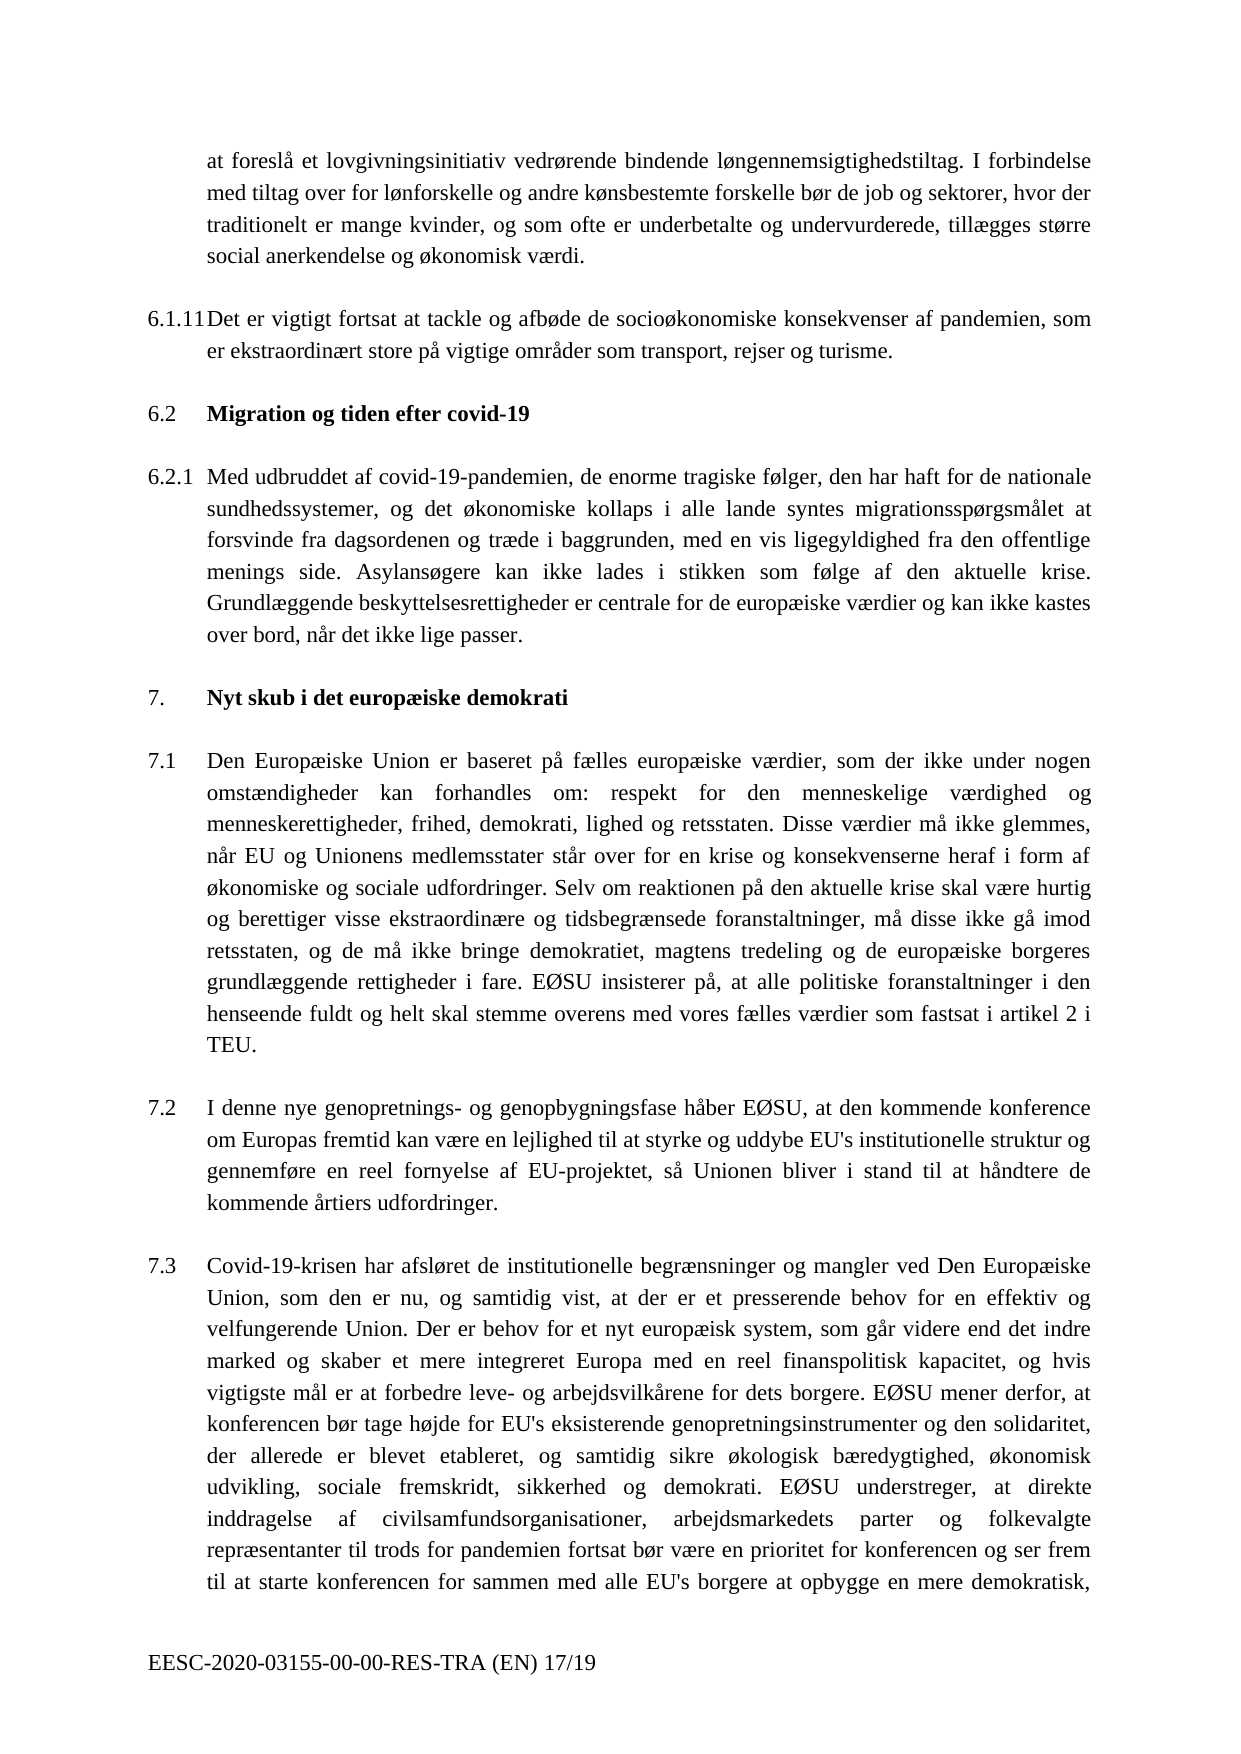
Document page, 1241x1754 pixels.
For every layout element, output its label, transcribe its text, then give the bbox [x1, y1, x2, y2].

subtitle Med udbruddet af covid-19-pandemien, de enorme tragiske følger, den har haft for de nationale sundhedssystemer, og det økonomiske kollaps i alle lande syntes migrationsspørgsmålet at forsvinde fra dagsordenen og træde i baggrunden, med en vis ligegyldighed fra den offentlige menings side. Asylansøgere kan ikke lades i stikken som følge af den aktuelle krise. Grundlæggende beskyttelsesrettigheder er centrale for de europæiske værdier og kan ikke kastes over bord, når det ikke lige passer. [148, 463, 1093, 647]
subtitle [147, 148, 1093, 269]
subtitle Nyt skub i det europæiske demokrati [148, 684, 1093, 711]
subtitle Migration og tiden efter covid-19 [148, 400, 1093, 426]
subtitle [148, 1252, 1093, 1594]
subtitle I denne nye genopretnings- og genopbygningsfase håber EØSU, at den kommende konference om Europas fremtid kan være en lejlighed til at styrke og uddybe EU's institutionelle struktur og gennemføre en reel fornyelse af EU-projektet, så Unionen bliver i stand til at håndtere de kommende årtiers udfordringer. [148, 1094, 1093, 1216]
subtitle Det er vigtigt fortsat at tackle og afbøde de socioøkonomiske konsekvenser af pandemien, som er ekstraordinært store på vigtige områder som transport, rejser og turisme. [147, 305, 1093, 363]
subtitle Den Europæiske Union er baseret på fælles europæiske værdier, som der ikke under nogen omstændigheder kan forhandles om: respekt for den menneskelige værdighed og menneskerettigheder, frihed, demokrati, lighed og retsstaten. Disse værdier må ikke glemmes, når EU og Unionens medlemsstater står over for en krise og konsekvenserne heraf i form af økonomiske og sociale udfordringer. Selv om reaktionen på den aktuelle krise skal være hurtig og berettiger visse ekstraordinære og tidsbegrænsede foranstaltninger, må disse ikke gå imod retsstaten, og de må ikke bringe demokratiet, magtens tredeling og de europæiske borgeres grundlæggende rettigheder i fare. EØSU insisterer på, at alle politiske foranstaltninger i den henseende fuldt og helt skal stemme overens med vores fælles værdier som fastsat i artikel 2 i TEU. [148, 747, 1093, 1058]
